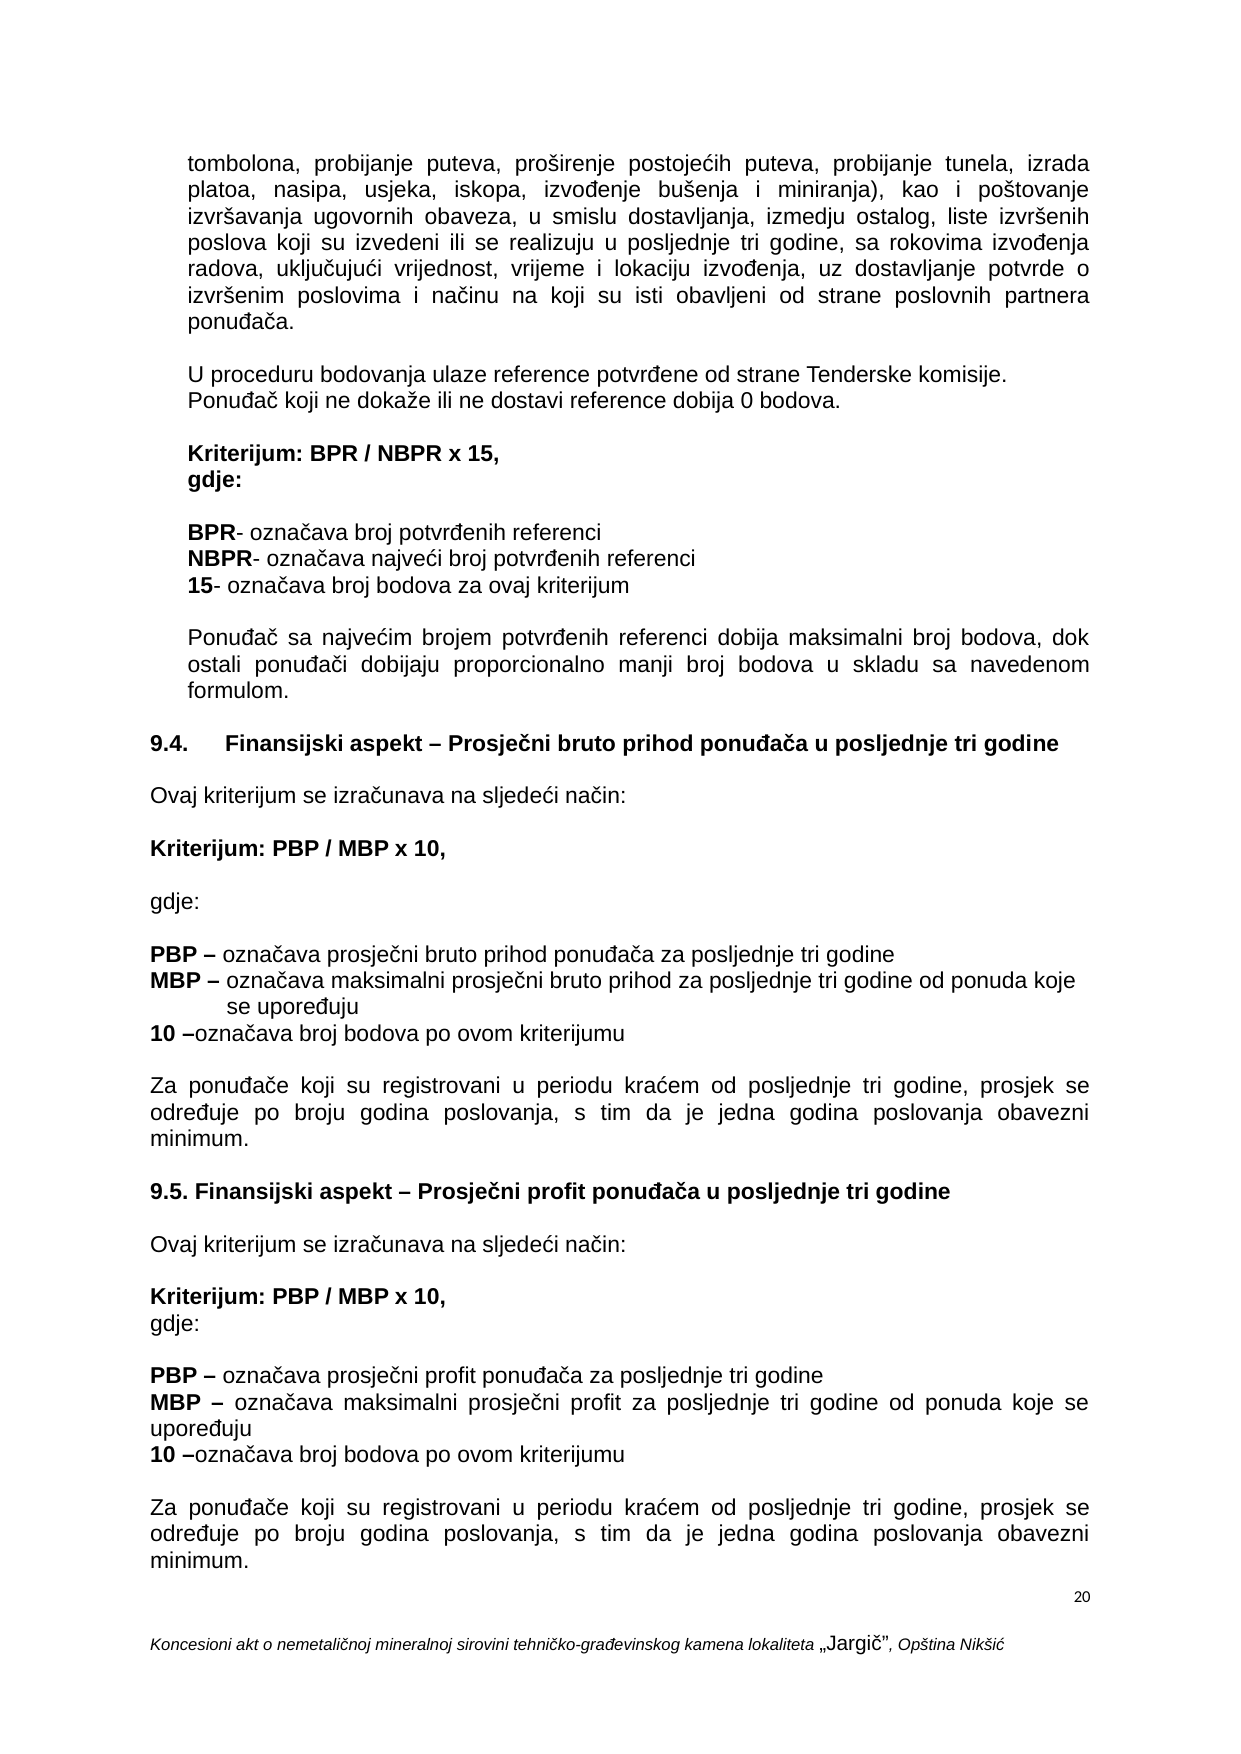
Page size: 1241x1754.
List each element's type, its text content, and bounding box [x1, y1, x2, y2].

text BPR- označava broj potvrđenih referenci [150, 519, 1090, 545]
text NBPR- označava najveći broj potvrđenih referenci [150, 545, 1090, 572]
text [187, 150, 1090, 334]
text Za ponuđače koji su registrovani u periodu kraćem od posljednje tri godine, prosjek se određuje po broju godina poslovanja, s tim da je jedna godina poslovanja obavezni minimum. [150, 1494, 1090, 1573]
text Kriterijum: PBP / MBP x 10, [150, 1283, 1090, 1309]
text Ponuđač koji ne dokaže ili ne dostavi reference dobija 0 bodova. [187, 387, 1090, 413]
text Ovaj kriterijum se izračunava na sljedeći način: [150, 1231, 1090, 1257]
text 10 –označava broj bodova po ovom kriterijumu [150, 1020, 1090, 1046]
text gdje: [150, 1309, 1090, 1336]
text gdje: [150, 888, 1090, 914]
text gdje: [150, 466, 1090, 493]
subtitle Finansijski aspekt – Prosječni bruto prihod ponuđača u posljednje tri godine [150, 730, 1090, 756]
text Za ponuđače koji su registrovani u periodu kraćem od posljednje tri godine, prosjek se određuje po broju godina poslovanja, s tim da je jedna godina poslovanja obavezni minimum. [150, 1072, 1090, 1151]
text Kriterijum: PBP / MBP x 10, [150, 835, 1090, 862]
subtitle 9.5. Finansijski aspekt – Prosječni profit ponuđača u posljednje tri godine [150, 1178, 1090, 1204]
text MBP – označava maksimalni prosječni bruto prihod za posljednje tri godine od ponuda koje [150, 967, 1090, 993]
text 15- označava broj bodova za ovaj kriterijum [150, 572, 1090, 598]
text PBP – označava prosječni bruto prihod ponuđača za posljednje tri godine [150, 941, 1090, 967]
text U proceduru bodovanja ulaze reference potvrđene od strane Tenderske komisije. [187, 361, 1090, 387]
text Ovaj kriterijum se izračunava na sljedeći način: [150, 782, 1090, 809]
text Kriterijum: BPR / NBPR x 15, [150, 440, 1090, 466]
text Ponuđač sa najvećim brojem potvrđenih referenci dobija maksimalni broj bodova, dok ostali ponuđači dobijaju proporcionalno manji broj bodova u skladu sa navedenom formulom. [187, 624, 1090, 703]
text MBP – označava maksimalni prosječni profit za posljednje tri godine od ponuda koje se upoređuju [150, 1389, 1090, 1441]
text 10 –označava broj bodova po ovom kriterijumu [150, 1441, 1090, 1468]
text se upoređuju [150, 993, 1090, 1020]
text PBP – označava prosječni profit ponuđača za posljednje tri godine [150, 1362, 1090, 1389]
